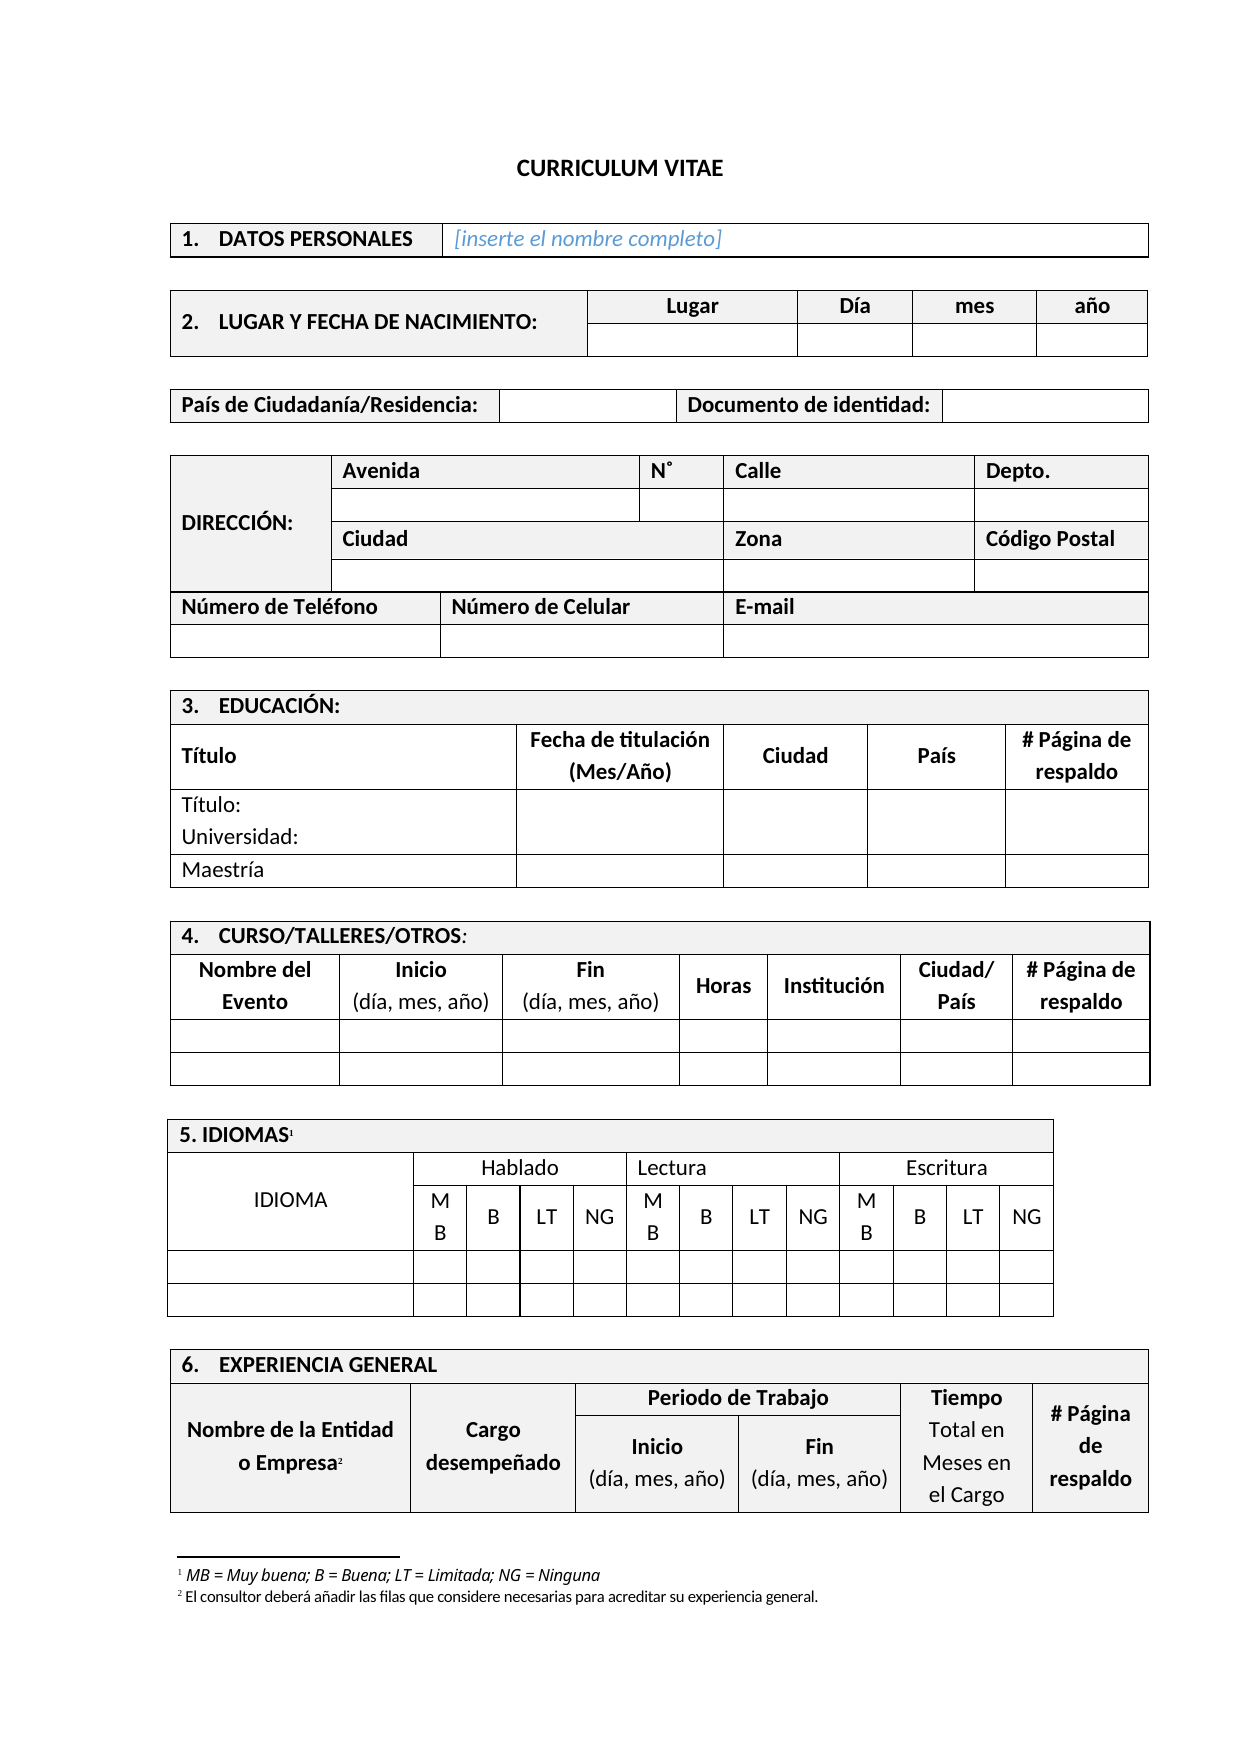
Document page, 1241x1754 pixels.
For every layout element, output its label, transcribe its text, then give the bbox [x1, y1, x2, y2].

table_cell [901, 1020, 1012, 1052]
table_cell Maestría [171, 855, 516, 887]
table_cell Número de Celular [441, 593, 723, 624]
table_cell [1006, 855, 1148, 887]
table_cell NG [787, 1186, 839, 1250]
table_cell [1000, 1251, 1053, 1283]
table_cell [467, 1251, 519, 1283]
table_cell [171, 1053, 339, 1085]
table_header País de Ciudadanía/Residencia: [171, 390, 499, 422]
table_cell [724, 855, 867, 887]
table_cell Código Postal [975, 522, 1148, 558]
table_cell [503, 1020, 679, 1052]
table_cell [168, 1251, 413, 1283]
table_header Día [798, 291, 912, 323]
table_cell [868, 790, 1005, 854]
table_cell [588, 324, 797, 356]
table_header Avenida [332, 456, 639, 488]
table_cell Fin (día, mes, año) [739, 1416, 900, 1512]
table_cell [975, 560, 1148, 591]
table_cell [574, 1251, 626, 1283]
table_cell Título [171, 725, 516, 789]
table_cell País [868, 725, 1005, 789]
table_cell MB [840, 1186, 893, 1250]
table_cell [901, 1053, 1012, 1085]
table_cell [868, 855, 1005, 887]
table_cell [517, 790, 723, 854]
table_header [943, 390, 1148, 422]
table_cell [840, 1284, 893, 1316]
table_header Documento de identidad: [677, 390, 942, 422]
table_cell [840, 1251, 893, 1283]
table_cell [680, 1053, 767, 1085]
table_cell Inicio (día, mes, año) [576, 1416, 738, 1512]
table_cell Inicio (día, mes, año) [340, 955, 502, 1019]
table_cell Institución [768, 955, 900, 1019]
table_header DIRECCIÓN: [171, 456, 331, 591]
table_cell # Página de respaldo [1013, 955, 1149, 1019]
subtitle CURRICULUM VITAE [177, 152, 1063, 182]
table_cell [467, 1284, 519, 1316]
table_cell Lectura [627, 1153, 839, 1185]
table_header EDUCACIÓN: [171, 691, 1148, 724]
table_cell B [894, 1186, 946, 1250]
table_cell [627, 1251, 679, 1283]
table_cell Ciudad [724, 725, 867, 789]
table_cell Cargo desempeñado [411, 1384, 575, 1512]
table_header año [1037, 291, 1147, 323]
table_cell [768, 1053, 900, 1085]
table_cell [798, 324, 912, 356]
table_cell [913, 324, 1036, 356]
table_cell Título: Universidad: [171, 790, 516, 854]
table_cell [975, 489, 1148, 521]
table_cell [947, 1284, 999, 1316]
table_cell Zona [724, 522, 974, 558]
table_header mes [913, 291, 1036, 323]
table_cell [787, 1251, 839, 1283]
table_cell [332, 560, 723, 591]
table_cell [340, 1053, 502, 1085]
table_cell Ciudad/ País [901, 955, 1012, 1019]
table_cell [680, 1251, 732, 1283]
table_cell Nombre del Evento [171, 955, 339, 1019]
table_cell [640, 489, 723, 521]
table_cell B [680, 1186, 732, 1250]
table_cell MB [627, 1186, 679, 1250]
table_header [inserte el nombre completo] [443, 224, 1148, 256]
table_header Depto. [975, 456, 1148, 488]
table_cell IDIOMA [168, 1153, 413, 1250]
table_cell [1000, 1284, 1053, 1316]
table_header 5. IDIOMAS [168, 1120, 1053, 1152]
table_cell [1006, 790, 1148, 854]
table_cell [733, 1251, 786, 1283]
table_cell [1013, 1020, 1149, 1052]
table_header N˚ [640, 456, 723, 488]
table_cell [171, 1020, 339, 1052]
table_cell [627, 1284, 679, 1316]
table_cell [1037, 324, 1147, 356]
table_cell [503, 1053, 679, 1085]
table_cell LT [947, 1186, 999, 1250]
table_cell [680, 1284, 732, 1316]
table_cell [680, 1020, 767, 1052]
table_cell Ciudad [332, 522, 723, 558]
table_cell [521, 1251, 573, 1283]
table_cell [332, 489, 639, 521]
table_cell LT [733, 1186, 786, 1250]
table_cell [1013, 1053, 1149, 1085]
table_cell Número de Teléfono [171, 593, 440, 624]
table_cell Escritura [840, 1153, 1053, 1185]
table_cell Tiempo Total en Meses en el Cargo [901, 1384, 1032, 1512]
table_header DATOS PERSONALES [171, 224, 442, 256]
table_cell Fecha de titulación (Mes/Año) [517, 725, 723, 789]
table_cell LT [521, 1186, 573, 1250]
table_cell Horas [680, 955, 767, 1019]
table_cell B [467, 1186, 519, 1250]
table_cell [517, 855, 723, 887]
table_cell [787, 1284, 839, 1316]
table_cell Nombre de la Entidad o Empresa [171, 1384, 410, 1512]
table_cell E-mail [724, 593, 1148, 624]
table_cell [414, 1251, 466, 1283]
table_cell MB [414, 1186, 466, 1250]
table_cell Hablado [414, 1153, 626, 1185]
table_cell NG [574, 1186, 626, 1250]
table_cell # Página de respaldo [1033, 1384, 1148, 1512]
table_cell [340, 1020, 502, 1052]
table_cell # Página de respaldo [1006, 725, 1148, 789]
table_header Lugar [588, 291, 797, 323]
table_header LUGAR Y FECHA DE NACIMIENTO: [171, 291, 587, 356]
table_cell [724, 560, 974, 591]
table_cell [724, 625, 1148, 657]
table_cell [441, 625, 723, 657]
table_cell [894, 1284, 946, 1316]
table_header CURSO/TALLERES/OTROS: [171, 922, 1149, 954]
table_header Calle [724, 456, 974, 488]
table_cell NG [1000, 1186, 1053, 1250]
table_header [500, 390, 676, 422]
table_cell [414, 1284, 466, 1316]
table_cell Periodo de Trabajo [576, 1384, 900, 1415]
table_cell [733, 1284, 786, 1316]
table_cell Fin (día, mes, año) [503, 955, 679, 1019]
table_cell [168, 1284, 413, 1316]
table_cell [768, 1020, 900, 1052]
table_cell [171, 625, 440, 657]
table_cell [894, 1251, 946, 1283]
table_cell [947, 1251, 999, 1283]
table_cell [724, 489, 974, 521]
table_cell [574, 1284, 626, 1316]
table_header EXPERIENCIA GENERAL [171, 1350, 1148, 1382]
table_cell [521, 1284, 573, 1316]
table_cell [724, 790, 867, 854]
